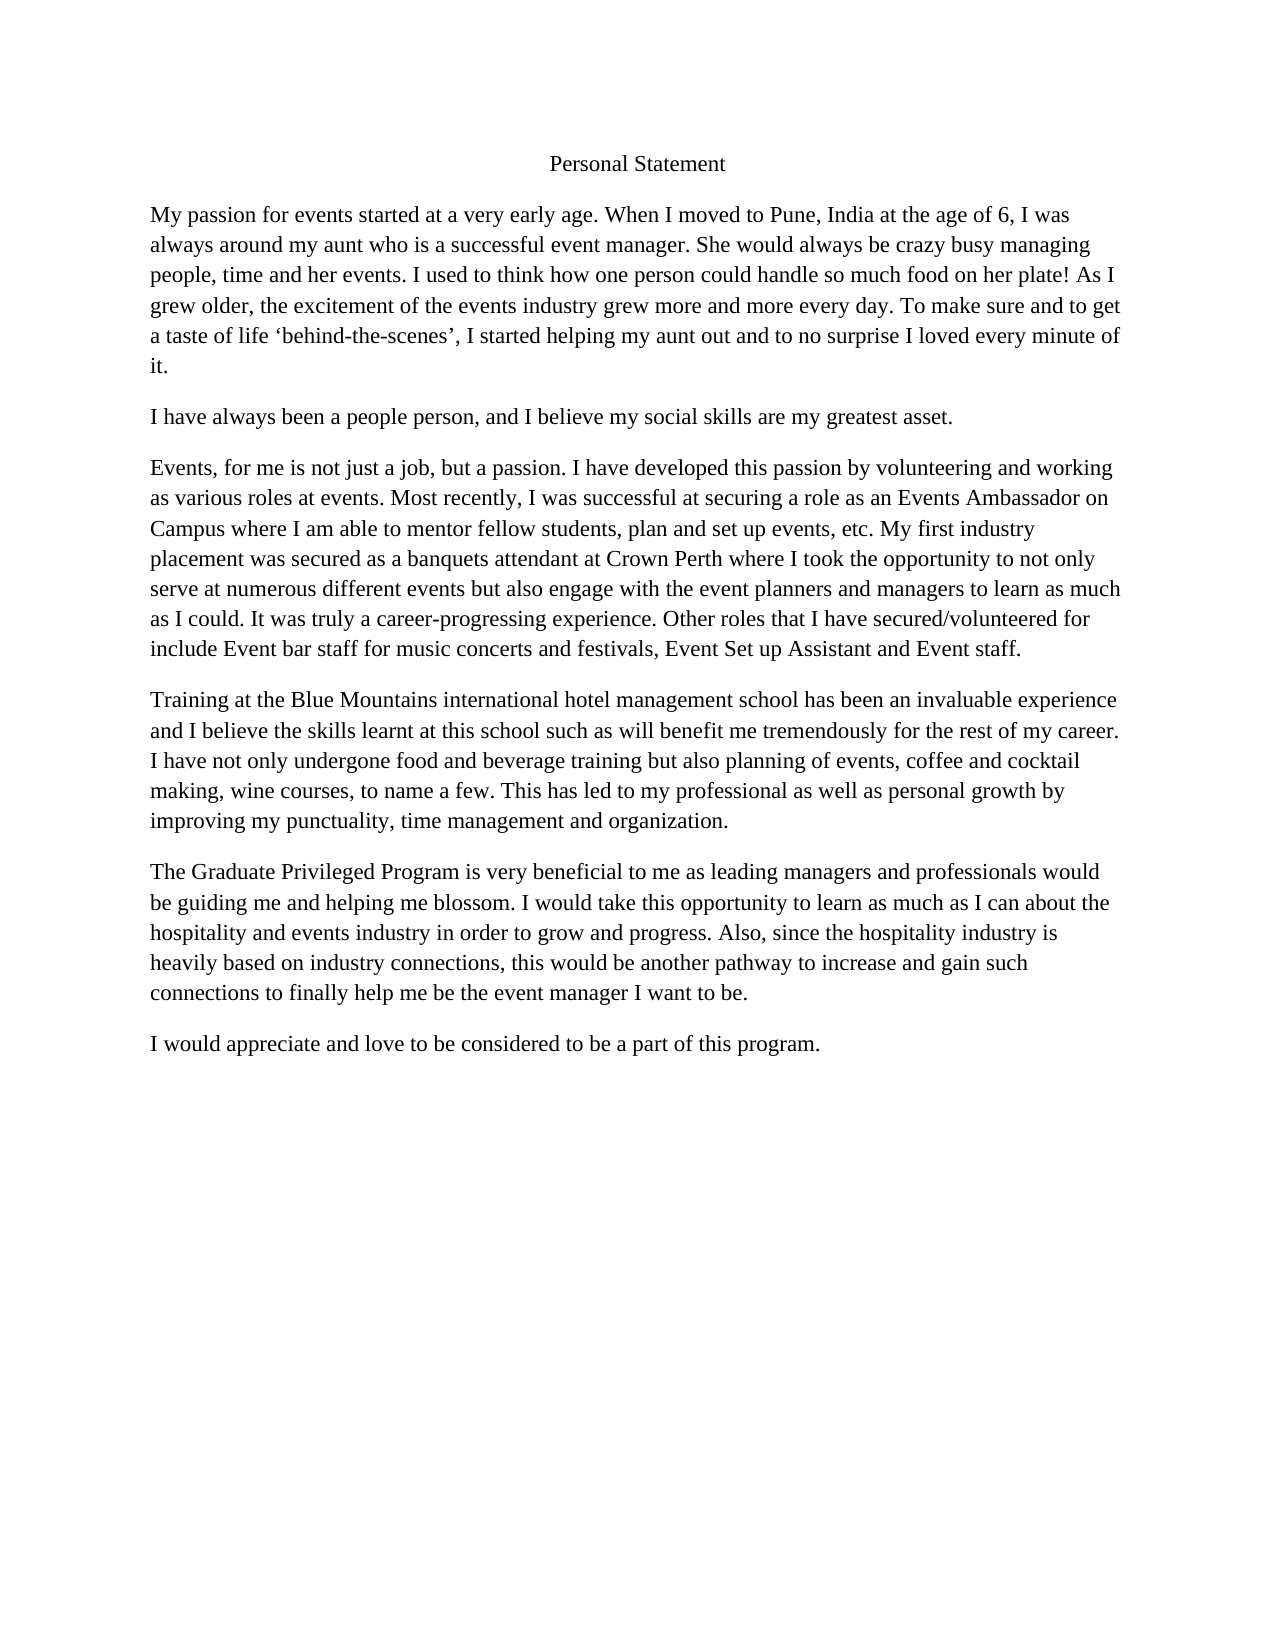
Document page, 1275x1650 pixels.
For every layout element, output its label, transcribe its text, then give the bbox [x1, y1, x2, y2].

text I have always been a people person, and I believe my social skills are my greatest asset. [150, 403, 1125, 429]
text Events, for me is not just a job, but a passion. I have developed this passion by volunteering and working as various roles at events. Most recently, I was successful at securing a role as an Events Ambassador on Campus where I am able to mentor fellow students, plan and set up events, etc. My first industry placement was secured as a banquets attendant at Crown Perth where I took the opportunity to not only serve at numerous different events but also engage with the event planners and managers to learn as much as I could. It was truly a career-progressing experience. Other roles that I have secured/volunteered for include Event bar staff for music concerts and festivals, Event Set up Assistant and Event staff. [150, 454, 1125, 662]
text The Graduate Privileged Program is very beneficial to me as leading managers and professionals would be guiding me and helping me blossom. I would take this opportunity to learn as much as I can about the hospitality and events industry in order to grow and progress. Also, since the hospitality industry is heavily based on industry connections, this would be another pathway to increase and gain such connections to finally help me be the event manager I want to be. [150, 858, 1125, 1006]
text My passion for events started at a very early age. When I moved to Pune, India at the age of 6, I was always around my aunt who is a successful event manager. She would always be crazy busy managing people, time and her events. I used to think how one person could handle so much food on her plate! As I grew older, the excitement of the events industry grew more and more every day. To make sure and to get a taste of life ‘behind-the-scenes’, I started helping my aunt out and to no surprise I loved every minute of it. [150, 201, 1125, 378]
text I would appreciate and love to be considered to be a part of this program. [150, 1030, 1125, 1057]
text Personal Statement [150, 150, 1125, 176]
text Training at the Blue Mountains international hotel management school has been an invaluable experience and I believe the skills learnt at this school such as will benefit me tremendously for the rest of my career. I have not only undergone food and beverage training but also planning of events, coffee and cocktail making, wine courses, to name a few. This has led to my professional as well as personal growth by improving my punctuality, time management and organization. [150, 686, 1125, 834]
